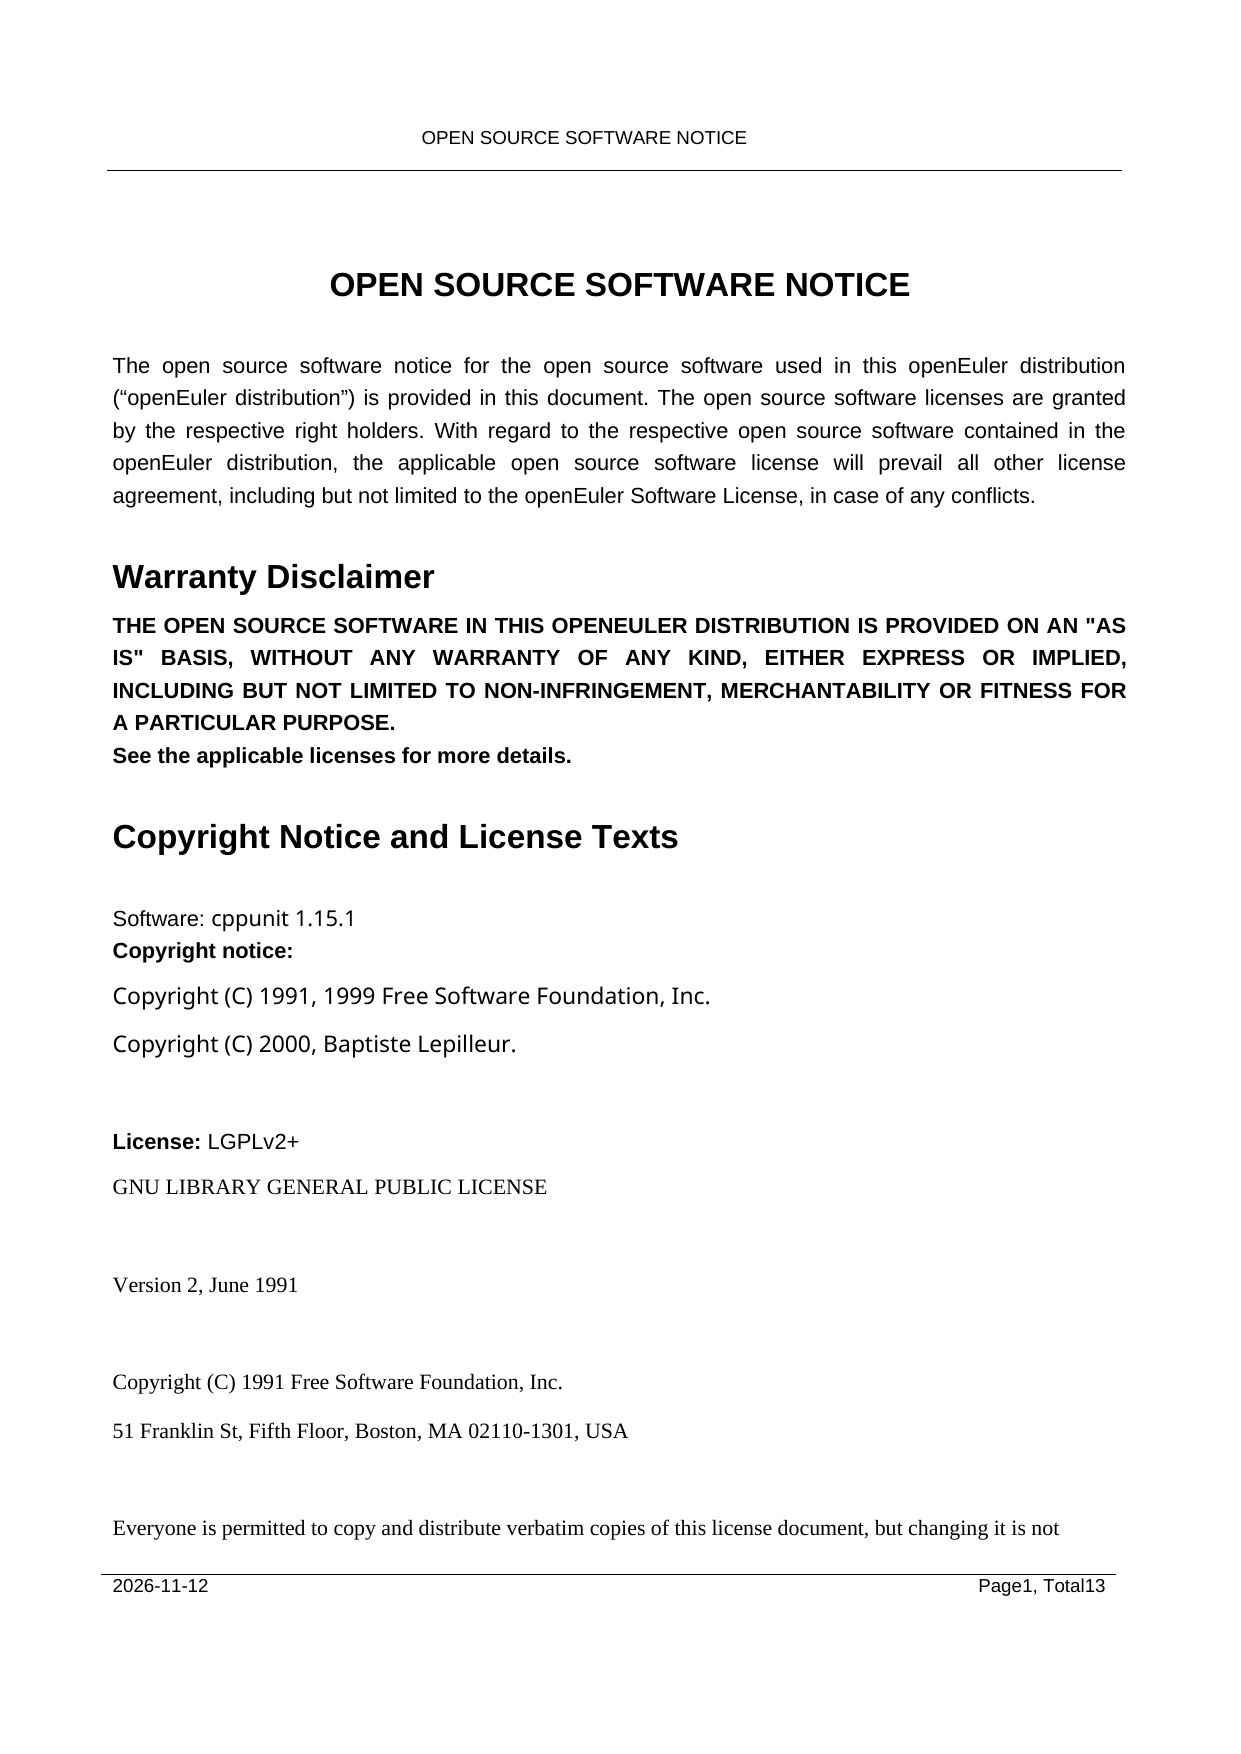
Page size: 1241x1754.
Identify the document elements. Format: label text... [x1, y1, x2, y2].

text Software: cppunit 1.15.1 [112, 901, 1128, 934]
text Copyright (C) 1991, 1999 Free Software Foundation, Inc. Copyright (C) 2000, Baptiste Lepilleur. [112, 979, 1128, 1109]
text Copyright Notice and License Texts [112, 804, 1128, 869]
text Warranty Disclaimer [112, 544, 1128, 609]
text THE OPEN SOURCE SOFTWARE IN THIS OPENEULER DISTRIBUTION IS PROVIDED ON AN "AS IS" BASIS, WITHOUT ANY WARRANTY OF ANY KIND, EITHER EXPRESS OR IMPLIED, INCLUDING BUT NOT LIMITED TO NON-INFRINGEMENT, MERCHANTABILITY OR FITNESS FOR A PARTICULAR PURPOSE. See the applicable licenses for more details. [112, 609, 1128, 771]
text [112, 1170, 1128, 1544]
text License: LGPLv2+ [112, 1125, 1128, 1158]
text Copyright notice: [112, 934, 1128, 966]
text The open source software notice for the open source software used in this openEuler distribution (“openEuler distribution”) is provided in this document. The open source software licenses are granted by the respective right holders. With regard to the respective open source software contained in the openEuler distribution, the applicable open source software license will prevail all other license agreement, including but not limited to the openEuler Software License, in case of any conflicts. [112, 349, 1128, 511]
text OPEN SOURCE SOFTWARE NOTICE [112, 251, 1128, 316]
